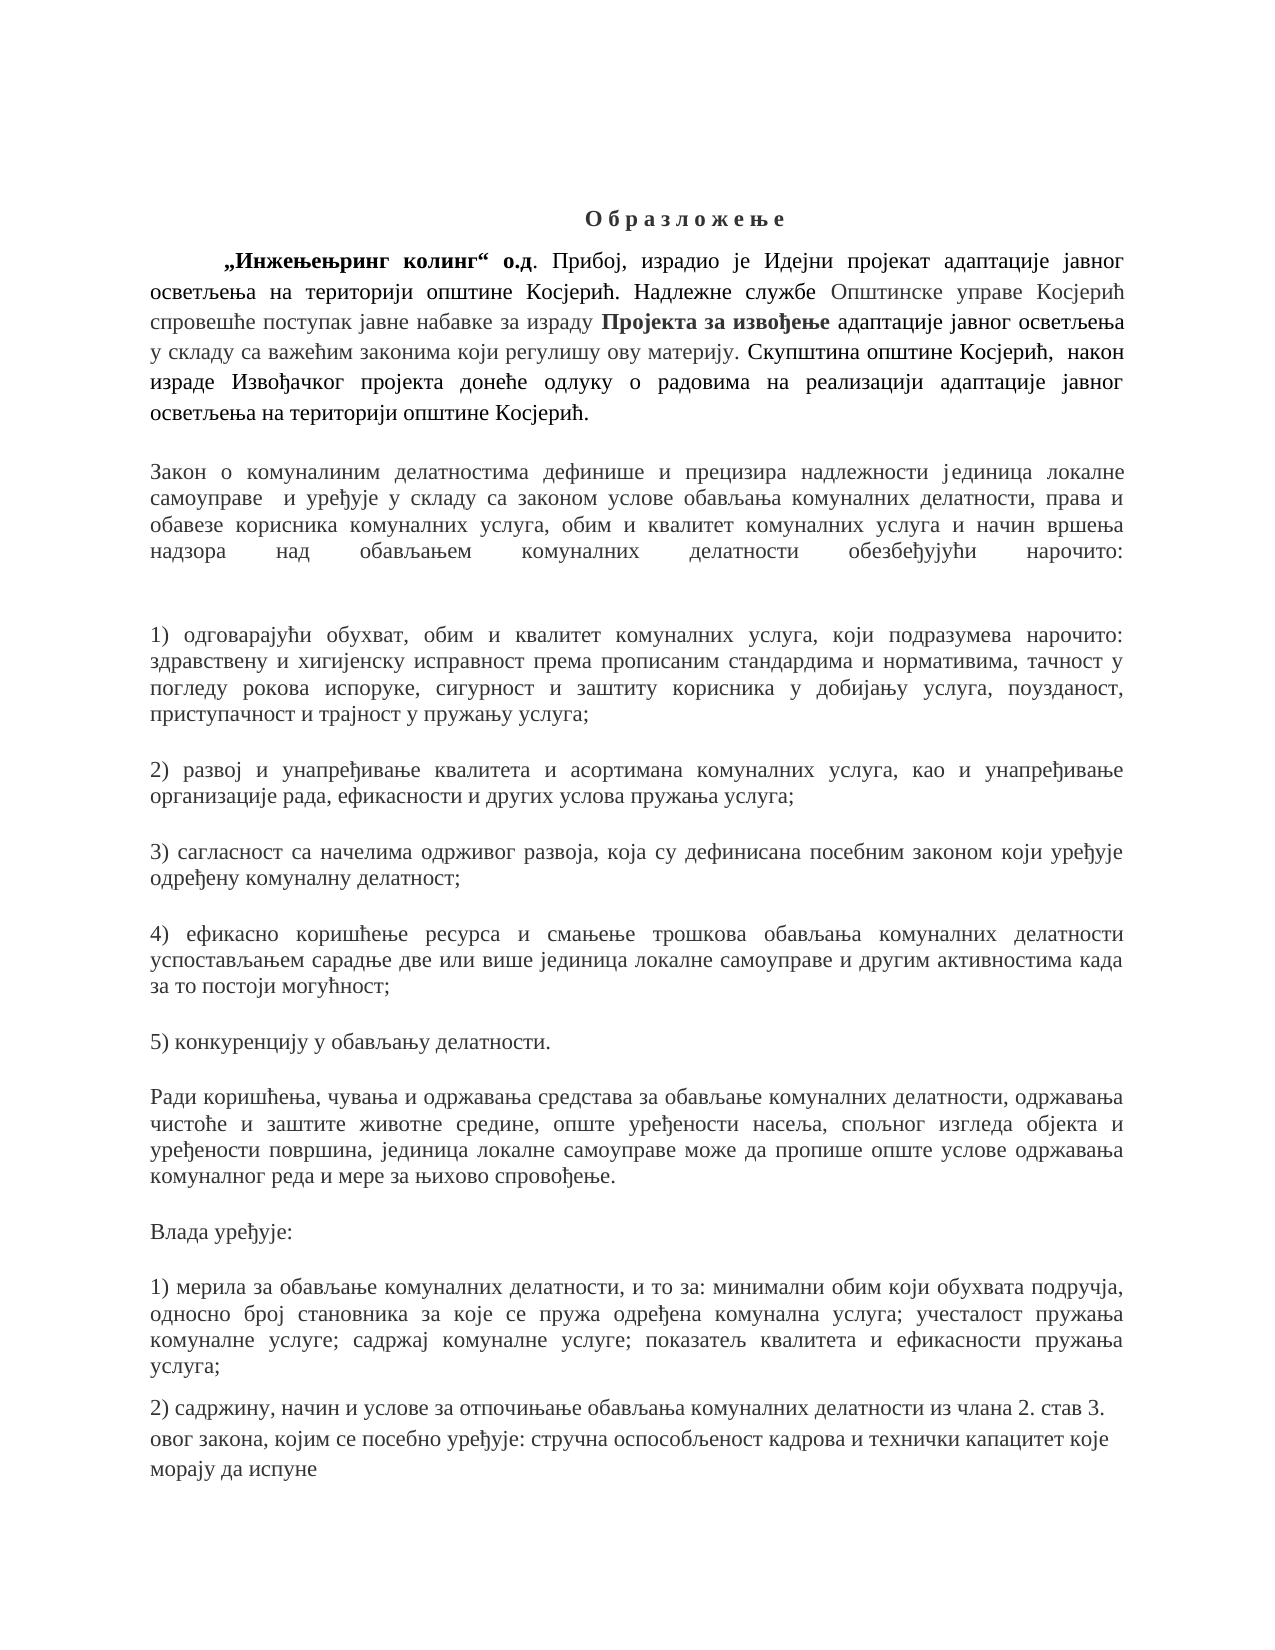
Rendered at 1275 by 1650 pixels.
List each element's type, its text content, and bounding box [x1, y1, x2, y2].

text 2) развој и унапређивање квалитета и асортимана комуналних услуга, као и унапређивање организације рада, ефикасности и других услова пружања услуга; [150, 756, 1125, 808]
text Влада уређује: [150, 1218, 1125, 1244]
text 5) конкуренцију у обављању делатности. [150, 1028, 1125, 1054]
text О б р а з л о ж е њ е [150, 206, 1125, 232]
text 3) сагласност са начелима одрживог развоја, која су дефинисана посебним законом који уређује одређену комуналну делатност; [150, 838, 1125, 890]
text 2) садржину, начин и услове за отпочињање обављања комуналних делатности из члана 2. став 3. овог закона, којим се посебно уређује: стручна оспособљеност кадрова и технички капацитет које морају да испуне [150, 1394, 1125, 1481]
text 4) ефикасно коришћење ресурса и смањење трошкова обављања комуналних делатности успостављањем сарадње две или више јединица локалне самоуправе и другим активностима када за то постоји могућност; [150, 919, 1125, 999]
text Ради коришћења, чувања и одржавања средстава за обављање комуналних делатности, одржавања чистоће и заштите животне средине, опште уређености насеља, спољног изгледа објекта и уређености површина, јединица локалне самоуправе може да пропише опште услове одржавања комуналног реда и мере за њихово спровођење. [150, 1083, 1125, 1189]
text „Инжењењринг колинг“ о.д. Прибој, израдио је Идејни пројекат адаптације јавног осветљења на територији општине Косјерић. Надлежне службе Општинске управе Косјерић спровешће поступак јавне набавке за израду Пројекта за извођење адаптације јавног осветљења у складу са важећим законима који регулишу ову материју. Скупштина општине Косјерић, након израде Извођачког пројекта донеће одлуку о радовима на реализацији адаптације јавног осветљења на територији општине Косјерић. [150, 247, 1125, 425]
text Закон о комуналиним делатностима дефинише и прецизира надлежности јединица локалне самоуправе и уређује у складу са законом услове обављања комуналних делатности, права и обавезе корисника комуналних услуга, обим и квалитет комуналних услуга и начин вршења надзора над обављањем комуналних делатности обезбеђујући нарочито: [150, 458, 1125, 592]
text 1) одговарајући обухват, обим и квалитет комуналних услуга, који подразумева нарочито: здравствену и хигијенску исправност према прописаним стандардима и нормативима, тачност у погледу рокова испоруке, сигурност и заштиту корисника у добијању услуга, поузданост, приступачност и трајност у пружању услуга; [150, 621, 1125, 727]
text 1) мерила за обављање комуналних делатности, и то за: минимални обим који обухвата подручја, односно број становника за које се пружа одређена комунална услуга; учесталост пружања комуналне услуге; садржај комуналне услуге; показатељ квалитета и ефикасности пружања услуга; [150, 1273, 1125, 1379]
